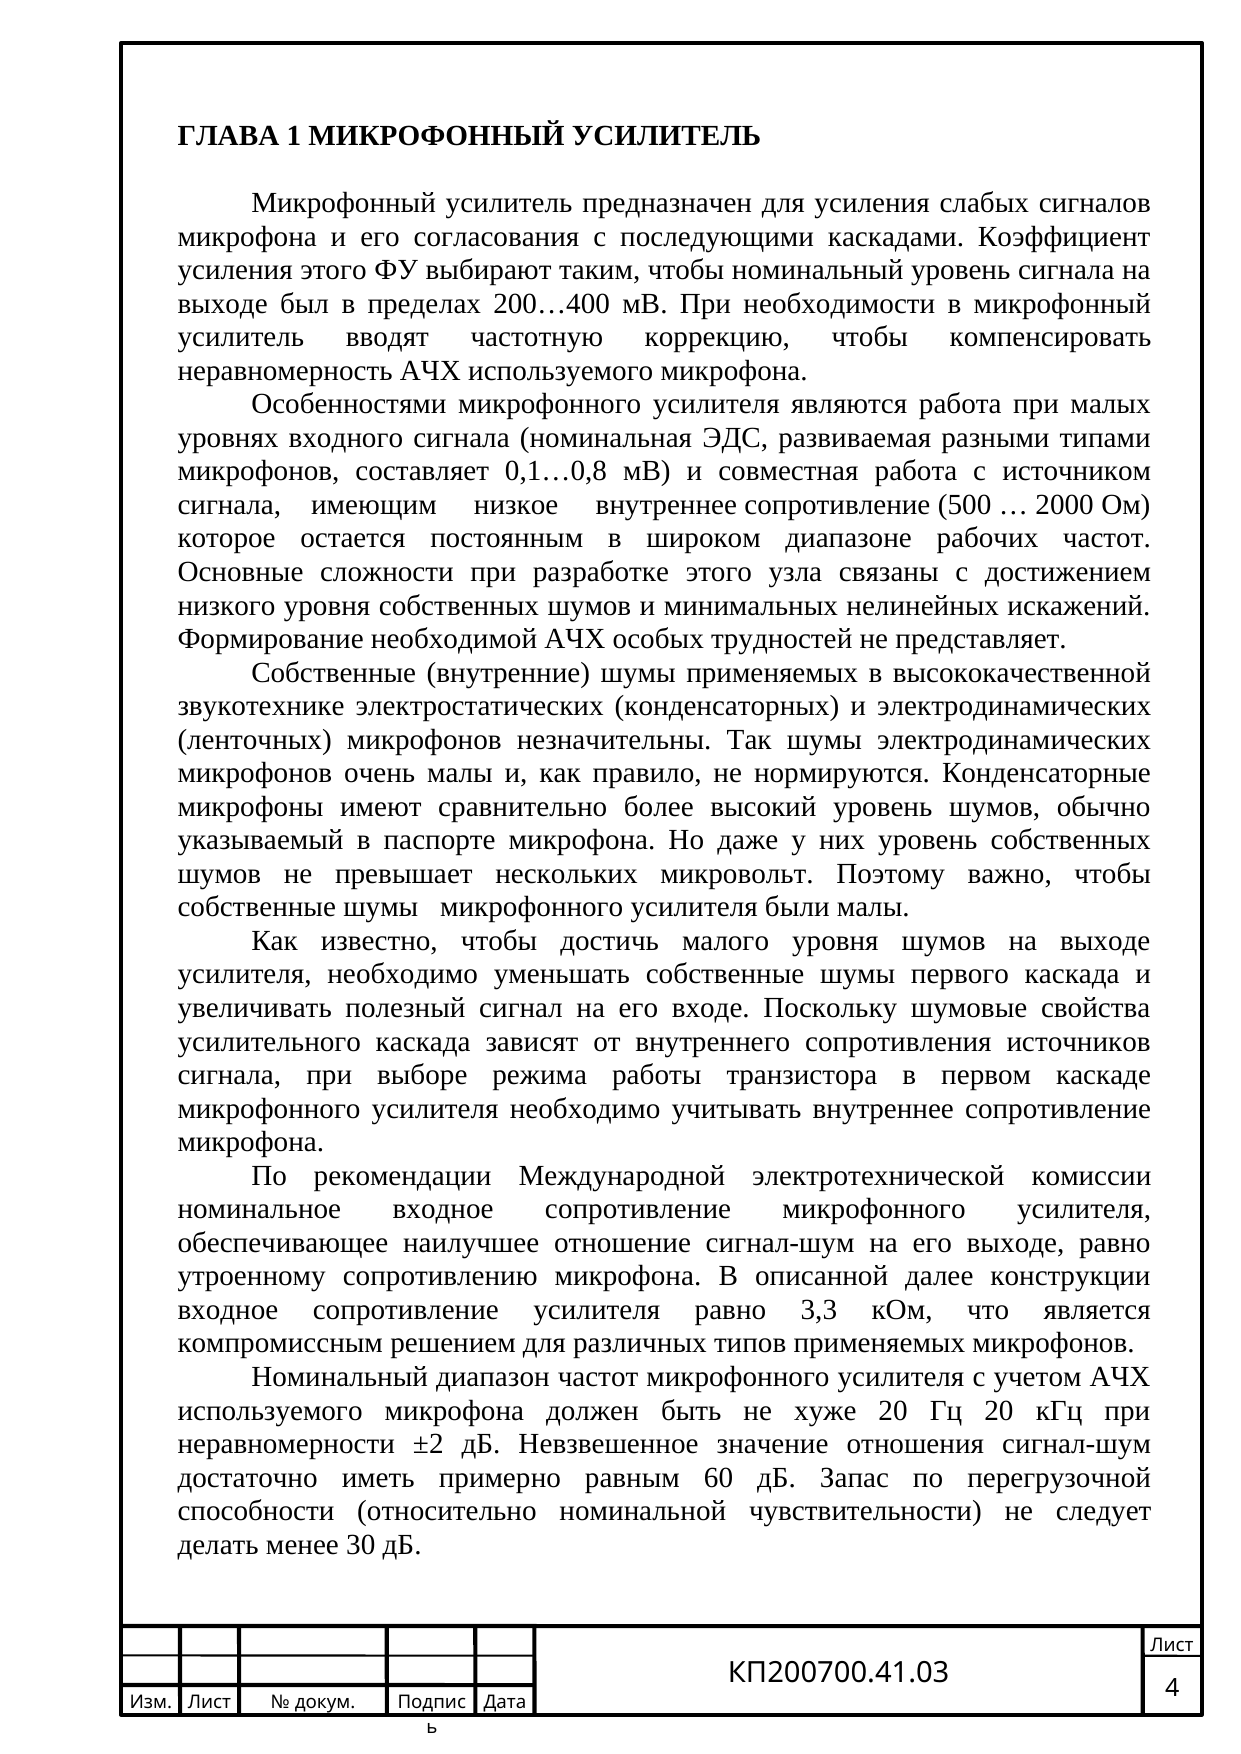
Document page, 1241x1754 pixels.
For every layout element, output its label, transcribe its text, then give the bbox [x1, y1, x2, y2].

text По рекомендации Международной электротехнической комиссии номинальное входное сопротивление микрофонного усилителя, обеспечивающее наилучшее отношение сигнал-шум на его выходе, равно утроенному сопротивлению микрофона. В описанной далее конструкции входное сопротивление усилителя равно 3,3 кОм, что является компромиссным решением для различных типов применяемых микрофонов. [177, 1158, 1152, 1359]
text Номинальный диапазон частот микрофонного усилителя с учетом АЧХ используемого микрофона должен быть не хуже 20 Гц 20 кГц при неравномерности ±2 дБ. Невзвешенное значение отношения сигнал-шум достаточно иметь примерно равным 60 дБ. Запас по перегрузочной способности (относительно номинальной чувствительности) не следует делать менее 30 дБ. [177, 1359, 1152, 1560]
text Особенностями микрофонного усилителя являются работа при малых уровнях входного сигнала (номинальная ЭДС, развиваемая разными типами микрофонов, составляет 0,1…0,8 мВ) и совместная работа с источником сигнала, имеющим низкое внутреннее сопротивление (500 … 2000 Ом) которое остается постоянным в широком диапазоне рабочих частот. Основные сложности при разработке этого узла связаны с достижением низкого уровня собственных шумов и минимальных нелинейных искажений. Формирование необходимой АЧХ особых трудностей не представляет. [177, 386, 1152, 655]
text Как известно, чтобы достичь малого уровня шумов на выходе усилителя, необходимо уменьшать собственные шумы первого каскада и увеличивать полезный сигнал на его входе. Поскольку шумовые свойства усилительного каскада зависят от внутреннего сопротивления источников сигнала, при выборе режима работы транзистора в первом каскаде микрофонного усилителя необходимо учитывать внутреннее сопротивление микрофона. [177, 923, 1152, 1158]
text Микрофонный усилитель предназначен для усиления слабых сигналов микрофона и его согласования с последующими каскадами. Коэффициент усиления этого ФУ выбирают таким, чтобы номинальный уровень сигнала на выходе был в пределах 200…400 мВ. При необходимости в микрофонный усилитель вводят частотную коррекцию, чтобы компенсировать неравномерность АЧХ используемого микрофона. [177, 185, 1152, 386]
text Собственные (внутренние) шумы применяемых в высококачественной звукотехнике электростатических (конденсаторных) и электродинамических (ленточных) микрофонов незначительны. Так шумы электродинамических микрофонов очень малы и, как правило, не нормируются. Конденсаторные микрофоны имеют сравнительно более высокий уровень шумов, обычно указываемый в паспорте микрофона. Но даже у них уровень собственных шумов не превышает нескольких микровольт. Поэтому важно, чтобы собственные шумы микрофонного усилителя были малы. [177, 655, 1152, 923]
